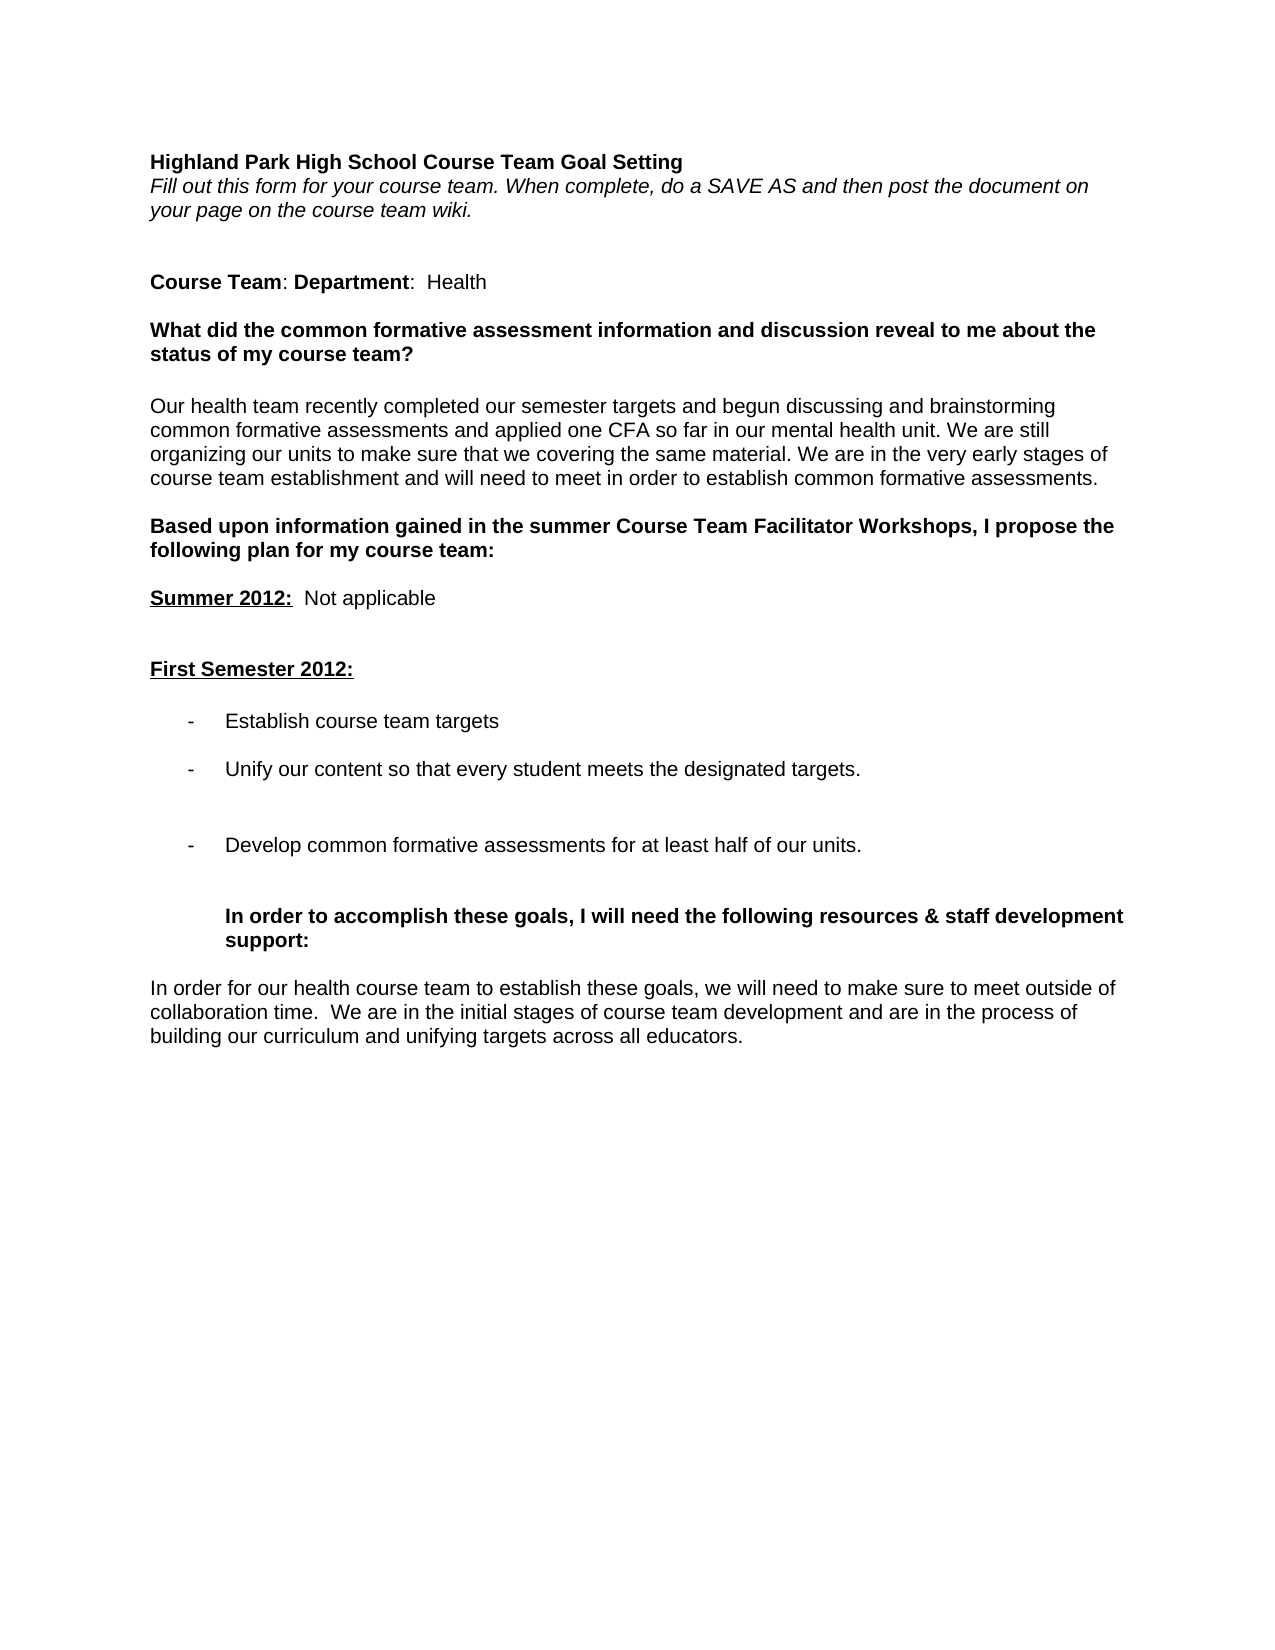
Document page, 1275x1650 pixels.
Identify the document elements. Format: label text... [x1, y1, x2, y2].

list Unify our content so that every student meets the designated targets. [187, 757, 1125, 781]
text In order for our health course team to establish these goals, we will need to make sure to meet outside of collaboration time. We are in the initial stages of course team development and are in the process of building our curriculum and unifying targets across all educators. [150, 976, 1125, 1048]
text Summer 2012: Not applicable First Semester 2012: [150, 561, 1125, 709]
list Develop common formative assessments for at least half of our units. In order to accomplish these goals, I will need the following resources & staff development support: [187, 832, 1125, 952]
text Highland Park High School Course Team Goal Setting Fill out this form for your course team. When complete, do a SAVE AS and then post the document on your page on the course team wiki. Course Team: Department: Health What did the common formative assessment information and discussion reveal to me about the status of my course team? [150, 150, 1125, 394]
text Our health team recently completed our semester targets and begun discussing and brainstorming common formative assessments and applied one CFA so far in our mental health unit. We are still organizing our units to make sure that we covering the same material. We are in the very early stages of course team establishment and will need to meet in order to establish common formative assessments. Based upon information gained in the summer Course Team Facilitator Workshops, I propose the following plan for my course team: [150, 394, 1125, 561]
list Establish course team targets [187, 709, 1125, 733]
